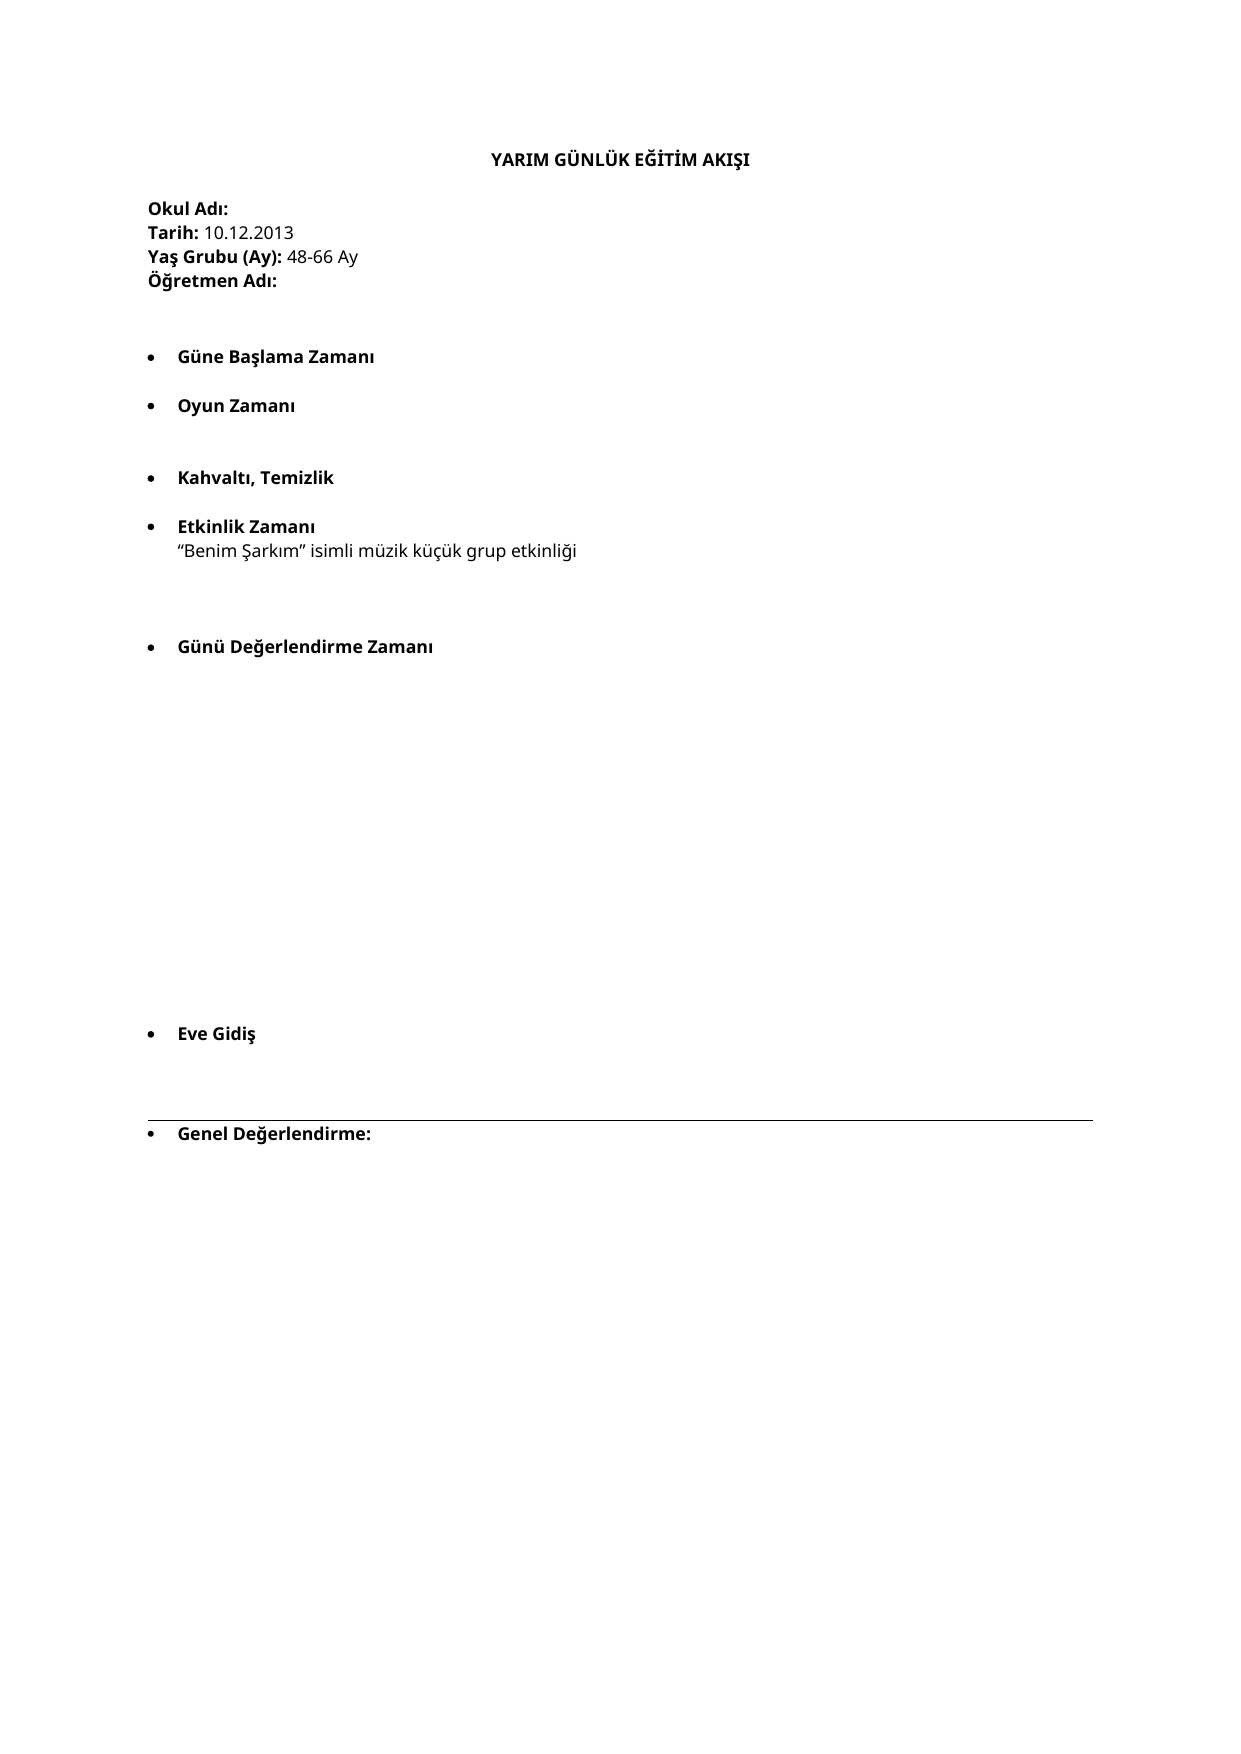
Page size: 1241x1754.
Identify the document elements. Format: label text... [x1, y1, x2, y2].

text YARIM GÜNLÜK EĞİTİM AKIŞI [148, 148, 1093, 172]
list Kahvaltı, Temizlik [148, 466, 1093, 490]
list Eve Gidiş [148, 1022, 1093, 1046]
text Yaş Grubu (Ay): 48-66 Ay [148, 244, 1093, 268]
list Oyun Zamanı [148, 393, 1093, 417]
text Tarih: 10.12.2013 [148, 220, 1093, 244]
list Genel Değerlendirme: [148, 1121, 1093, 1146]
list Etkinlik Zamanı [148, 514, 1093, 538]
text Öğretmen Adı: [148, 268, 1093, 293]
text “Benim Şarkım” isimli müzik küçük grup etkinliği [177, 538, 1093, 562]
list Güne Başlama Zamanı [148, 345, 1093, 369]
text Okul Adı: [148, 196, 1093, 220]
list Günü Değerlendirme Zamanı [148, 635, 1093, 659]
